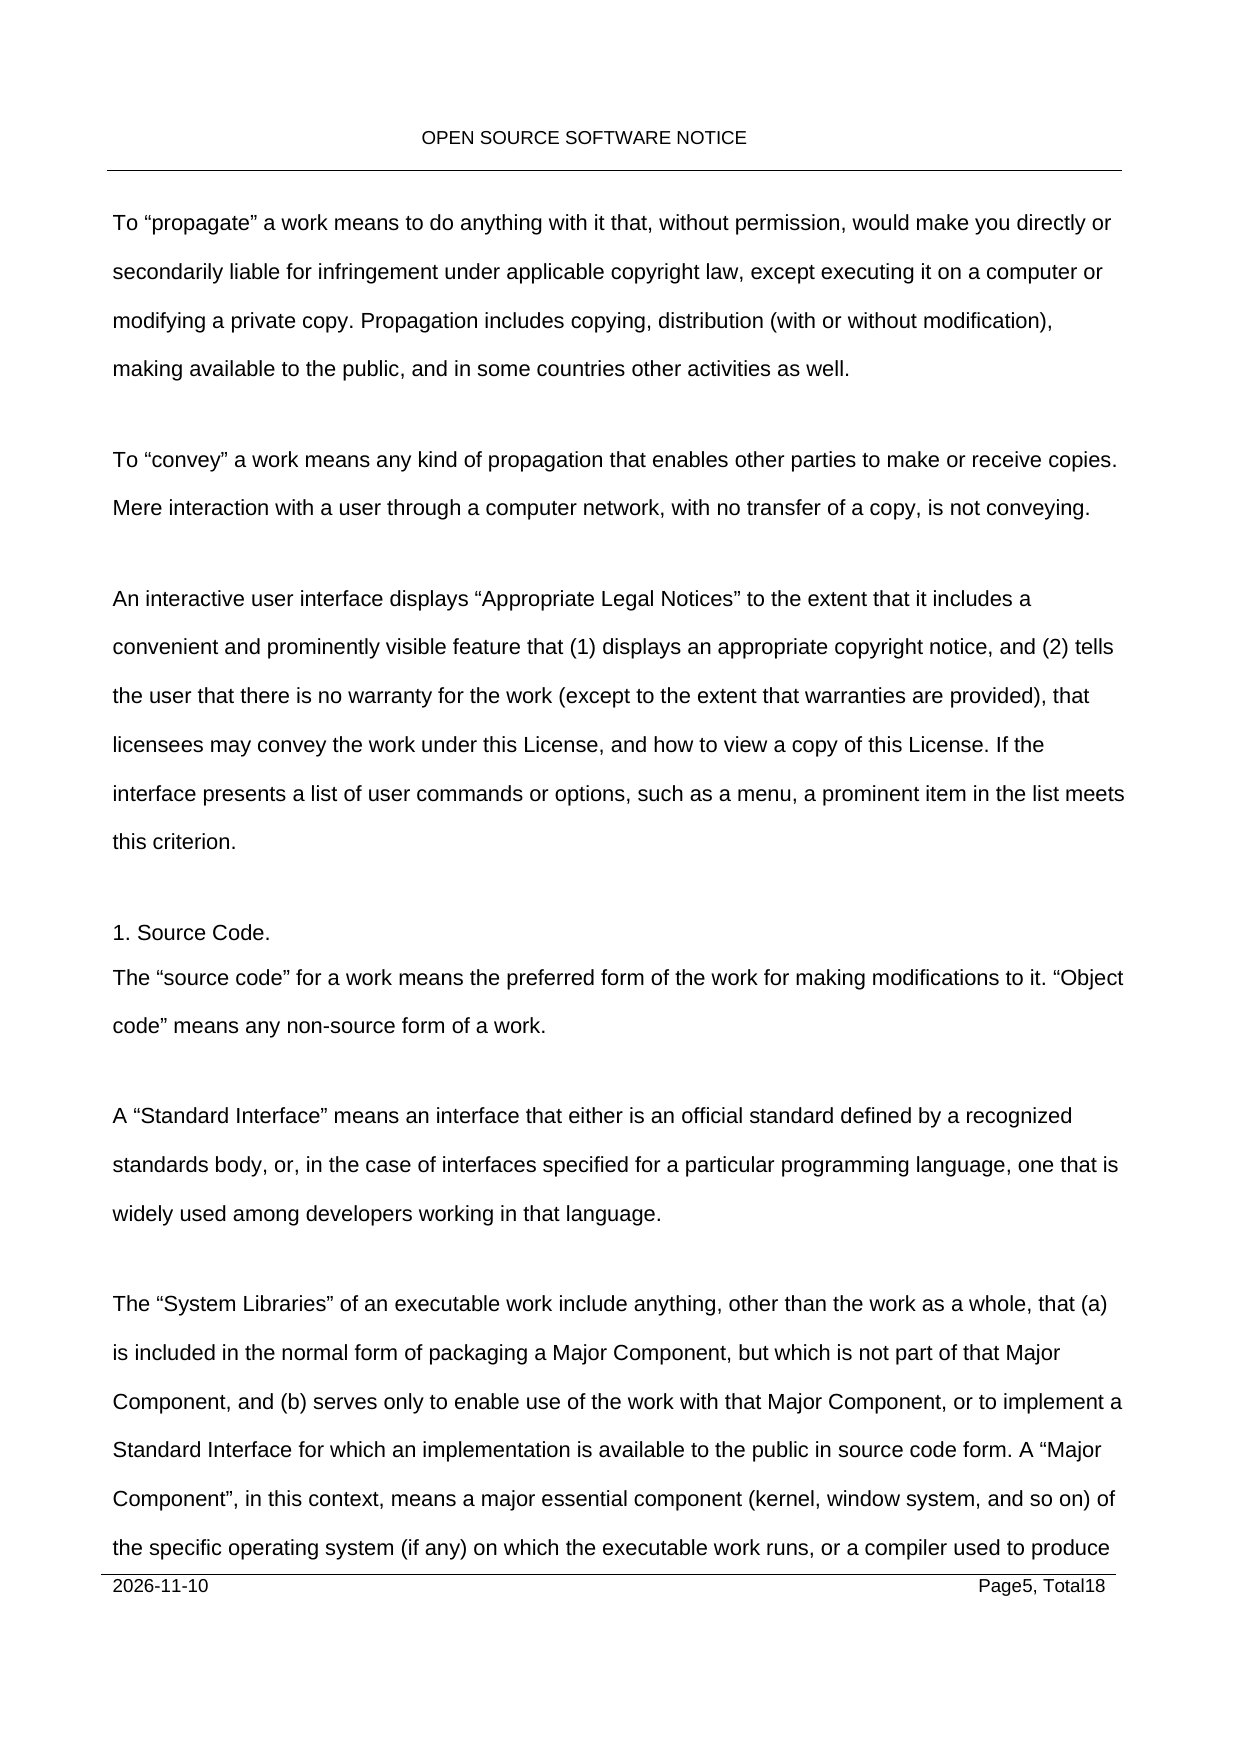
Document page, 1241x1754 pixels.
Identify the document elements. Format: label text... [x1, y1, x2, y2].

text An interactive user interface displays “Appropriate Legal Notices” to the extent that it includes a convenient and prominently visible feature that (1) displays an appropriate copyright notice, and (2) tells the user that there is no warranty for the work (except to the extent that warranties are provided), that licensees may convey the work under this License, and how to view a copy of this License. If the interface presents a list of user commands or options, such as a menu, a prominent item in the list meets this criterion. [112, 582, 1128, 858]
text A “Standard Interface” means an interface that either is an official standard defined by a recognized standards body, or, in the case of interfaces specified for a particular programming language, one that is widely used among developers working in that language. [112, 1100, 1128, 1230]
text To “propagate” a work means to do anything with it that, without permission, would make you directly or secondarily liable for infringement under applicable copyright law, except executing it on a computer or modifying a private copy. Propagation includes copying, distribution (with or without modification), making available to the public, and in some countries other activities as well. [112, 206, 1128, 385]
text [112, 1287, 1128, 1564]
text To “convey” a work means any kind of propagation that enables other parties to make or receive copies. Mere interaction with a user through a computer network, with no transfer of a copy, is not conveying. [112, 443, 1128, 524]
text 1. Source Code. [112, 916, 1128, 948]
text The “source code” for a work means the preferred form of the work for making modifications to it. “Object code” means any non-source form of a work. [112, 961, 1128, 1042]
